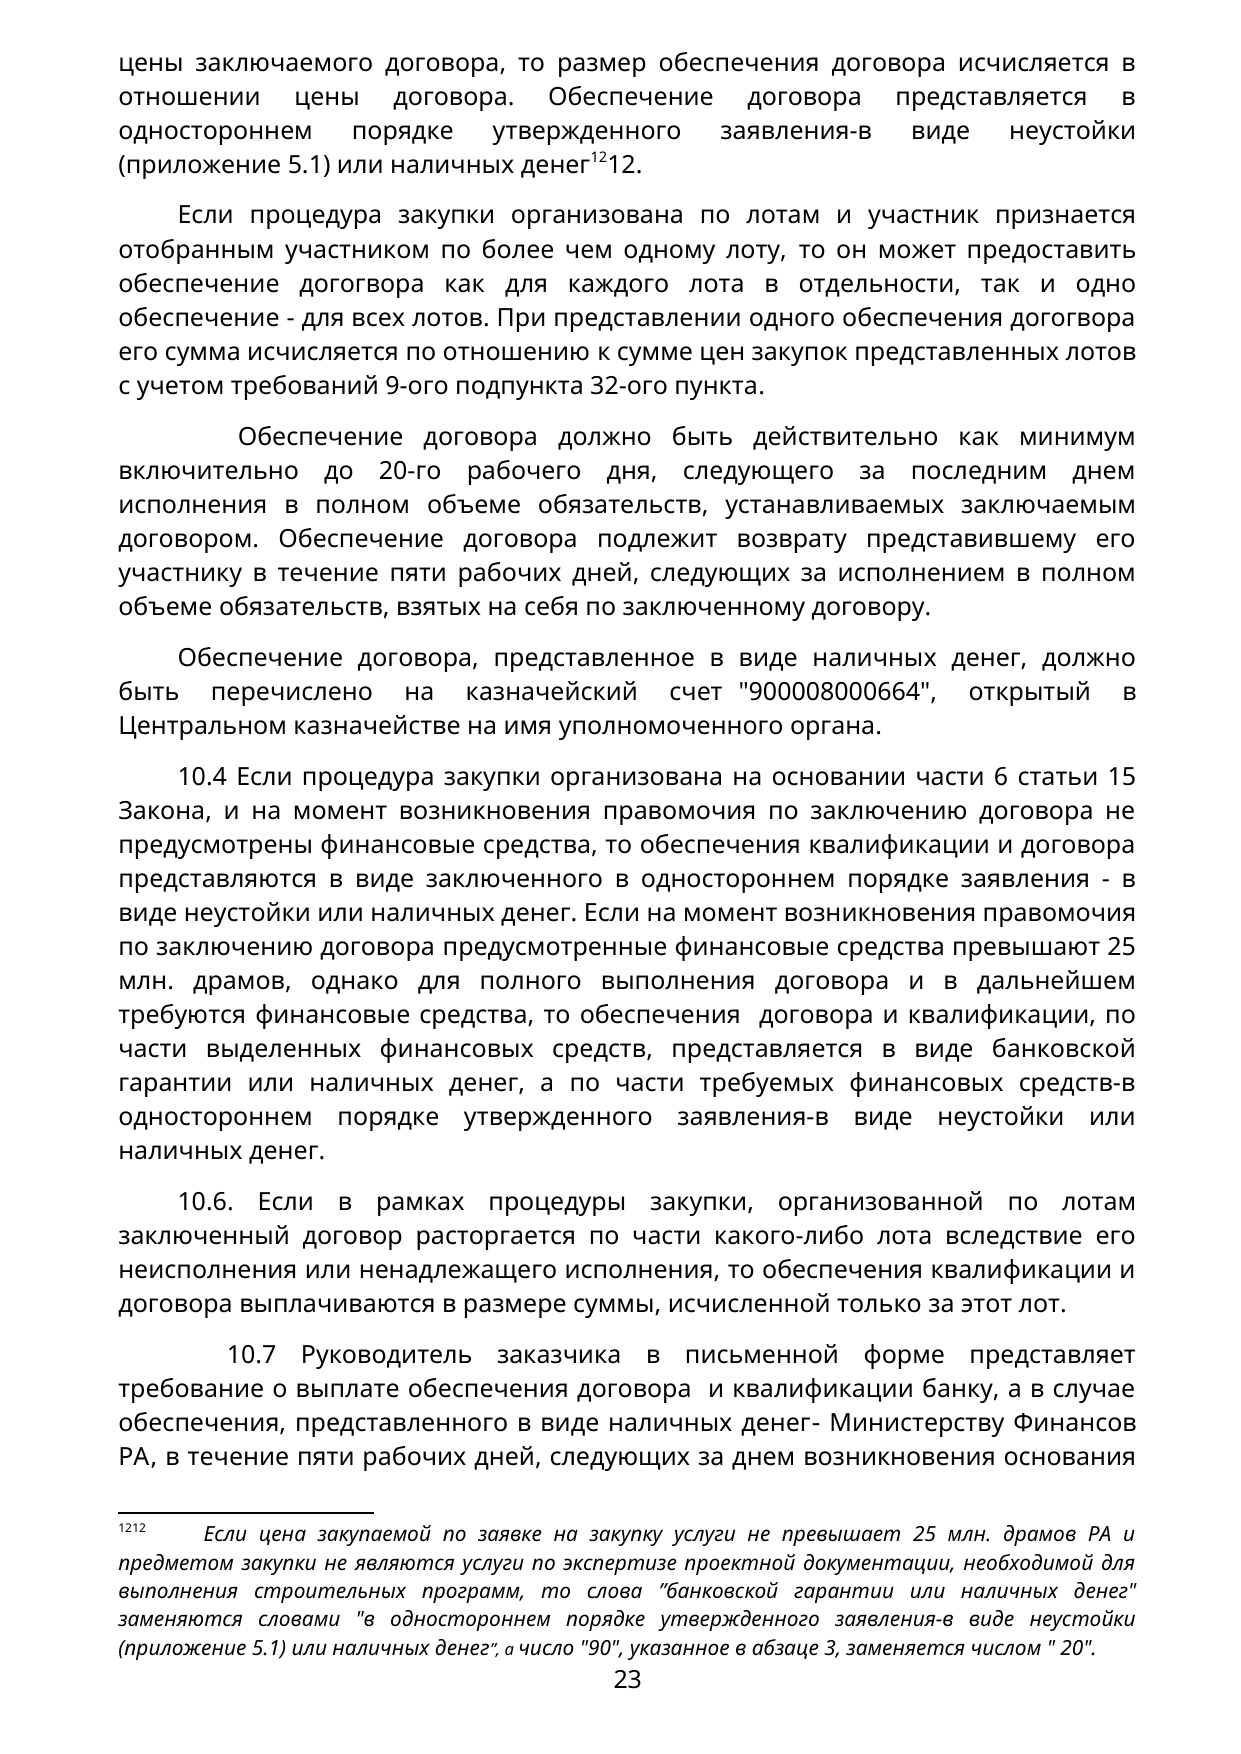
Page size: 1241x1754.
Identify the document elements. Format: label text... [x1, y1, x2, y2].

text Обеспечение договора должно быть действительно как минимум включительно до 20-го рабочего дня, следующего за последним днем исполнения в полном объеме обязательств, устанавливаемых заключаемым договором. Обеспечение договора подлежит возврату представившему его участнику в течение пяти рабочих дней, следующих за исполнением в полном объеме обязательств, взятых на себя по заключенному договору. [118, 418, 1137, 623]
text 10.4 Если процедура закупки организована на основании части 6 статьи 15 Закона, и на момент возникновения правомочия по заключению договора не предусмотрены финансовые средства, то обеспечения квалификации и договора представляются в виде заключенного в одностороннем порядке заявления - в виде неустойки или наличных денег. Если на момент возникновения правомочия по заключению договора предусмотренные финансовые средства превышают 25 млн. драмов, однако для полного выполнения договора и в дальнейшем требуются финансовые средства, то обеспечения договора и квалификации, по части выделенных финансовых средств, представляется в виде банковской гарантии или наличных денег, а по части требуемых финансовых средств-в одностороннем порядке утвержденного заявления-в виде неустойки или наличных денег. [118, 758, 1137, 1167]
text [118, 44, 1137, 181]
text 10.6. Если в рамках процедуры закупки, организованной по лотам заключенный договор расторгается по части какого-либо лота вследствие его неисполнения или ненадлежащего исполнения, то обеспечения квалификации и договора выплачиваются в размере суммы, исчисленной только за этот лот. [118, 1184, 1137, 1320]
text Если процедура закупки организована по лотам и участник признается отобранным участником по более чем одному лоту, то он может предоставить обеспечение догогвора как для каждого лота в отдельности, так и одно обеспечение - для всех лотов. При представлении одного обеспечения догогвора его сумма исчисляется по отношению к сумме цен закупок представленных лотов с учетом требований 9-ого подпункта 32-ого пункта. [118, 197, 1137, 402]
text Обеспечение договора, представленное в виде наличных денег, должно быть перечислено на казначейский счет "900008000664", открытый в Центральном казначействе на имя уполномоченного органа. [118, 639, 1137, 742]
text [118, 1337, 1137, 1473]
